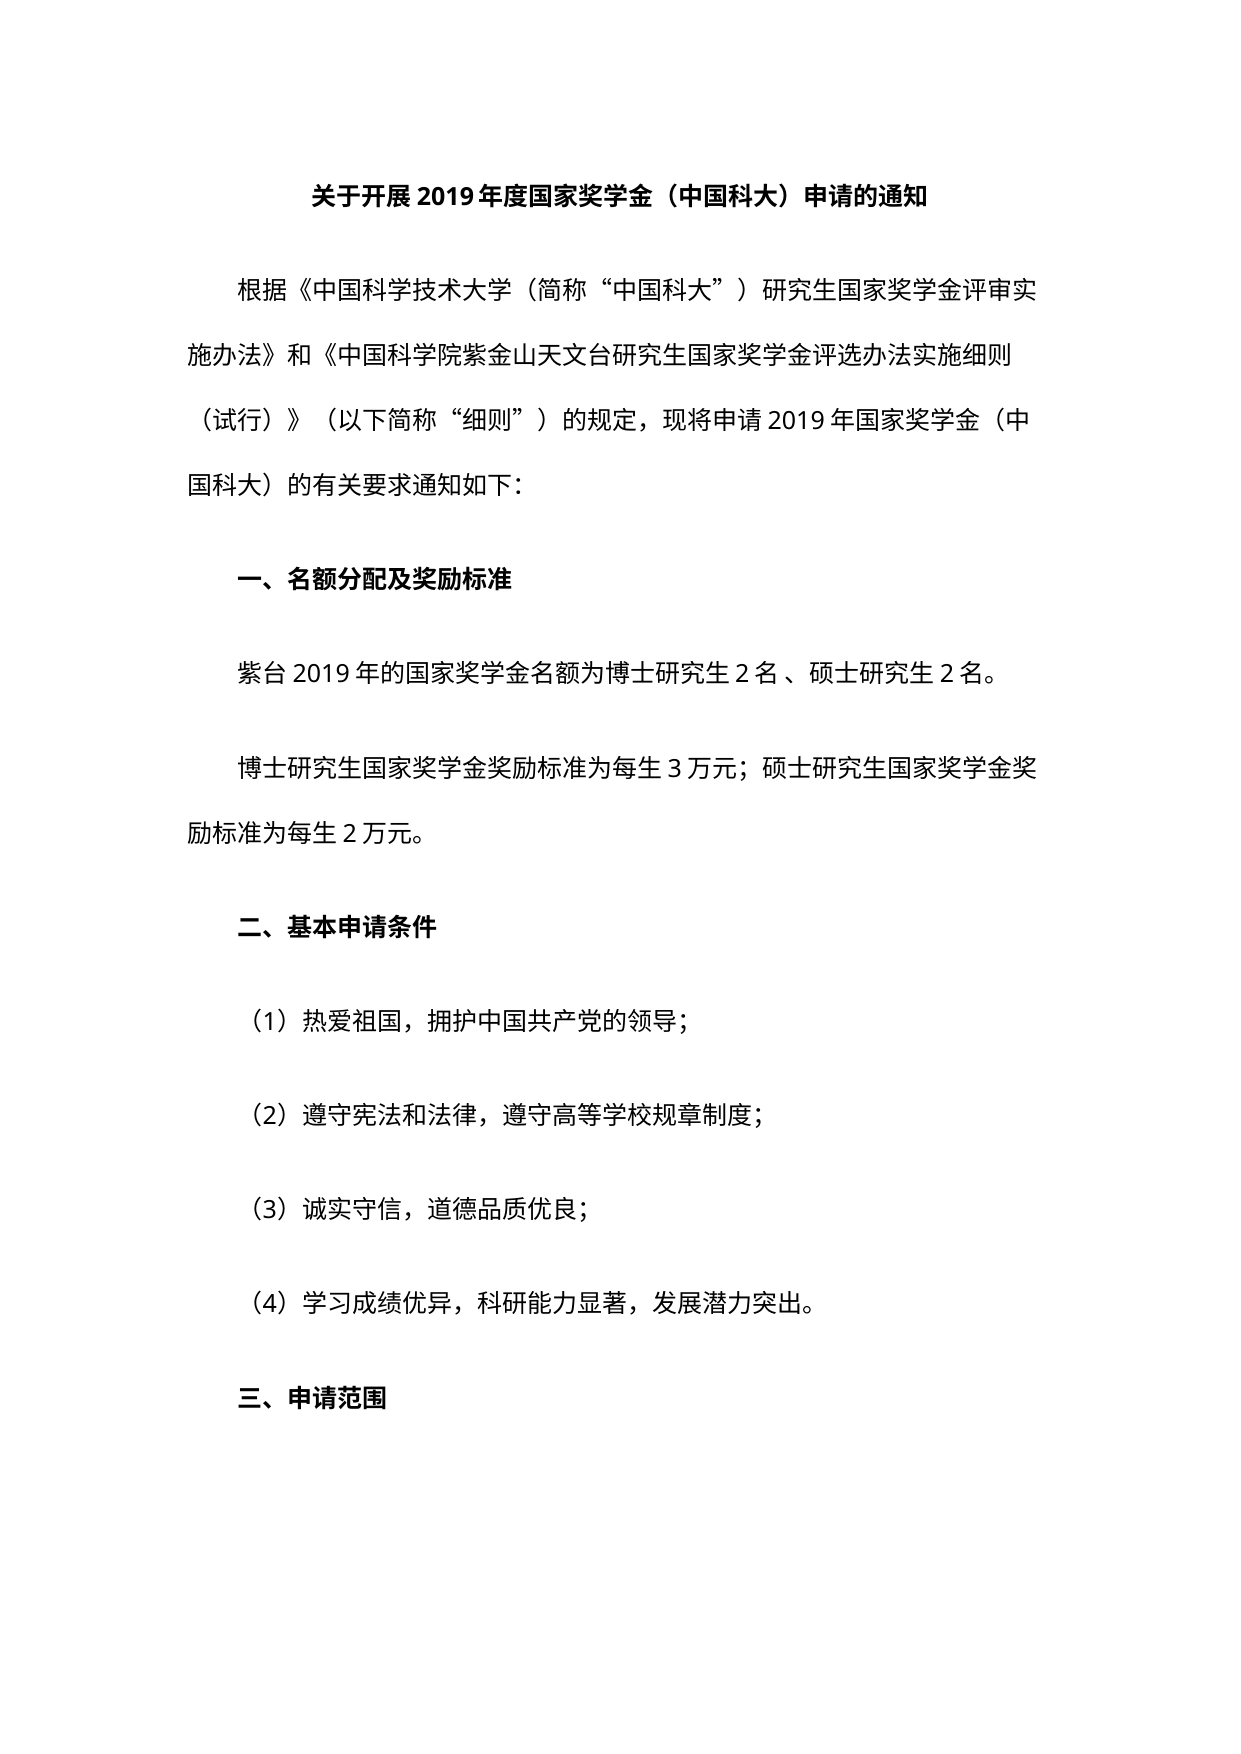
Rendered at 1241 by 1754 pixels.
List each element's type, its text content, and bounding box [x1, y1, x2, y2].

text 博士研究生国家奖学金奖励标准为每生3万元；硕士研究生国家奖学金奖励标准为每生2万元。 [187, 734, 1053, 864]
text 三、申请范围 [187, 1364, 1053, 1429]
text 一、名额分配及奖励标准 [187, 545, 1053, 610]
text （4）学习成绩优异，科研能力显著，发展潜力突出。 [187, 1269, 1053, 1334]
text 紫台2019年的国家奖学金名额为博士研究生2名 、硕士研究生2名。 [187, 639, 1053, 704]
text 二、基本申请条件 [187, 893, 1053, 958]
text 关于开展2019年度国家奖学金（中国科大）申请的通知 [187, 162, 1053, 227]
text （3）诚实守信，道德品质优良； [187, 1175, 1053, 1240]
text 根据《中国科学技术大学（简称“中国科大”）研究生国家奖学金评审实施办法》和《中国科学院紫金山天文台研究生国家奖学金评选办法实施细则（试行）》（以下简称“细则”）的规定，现将申请2019年国家奖学金（中国科大）的有关要求通知如下： [187, 256, 1053, 516]
text （1）热爱祖国，拥护中国共产党的领导； [187, 987, 1053, 1052]
text （2）遵守宪法和法律，遵守高等学校规章制度； [187, 1081, 1053, 1146]
